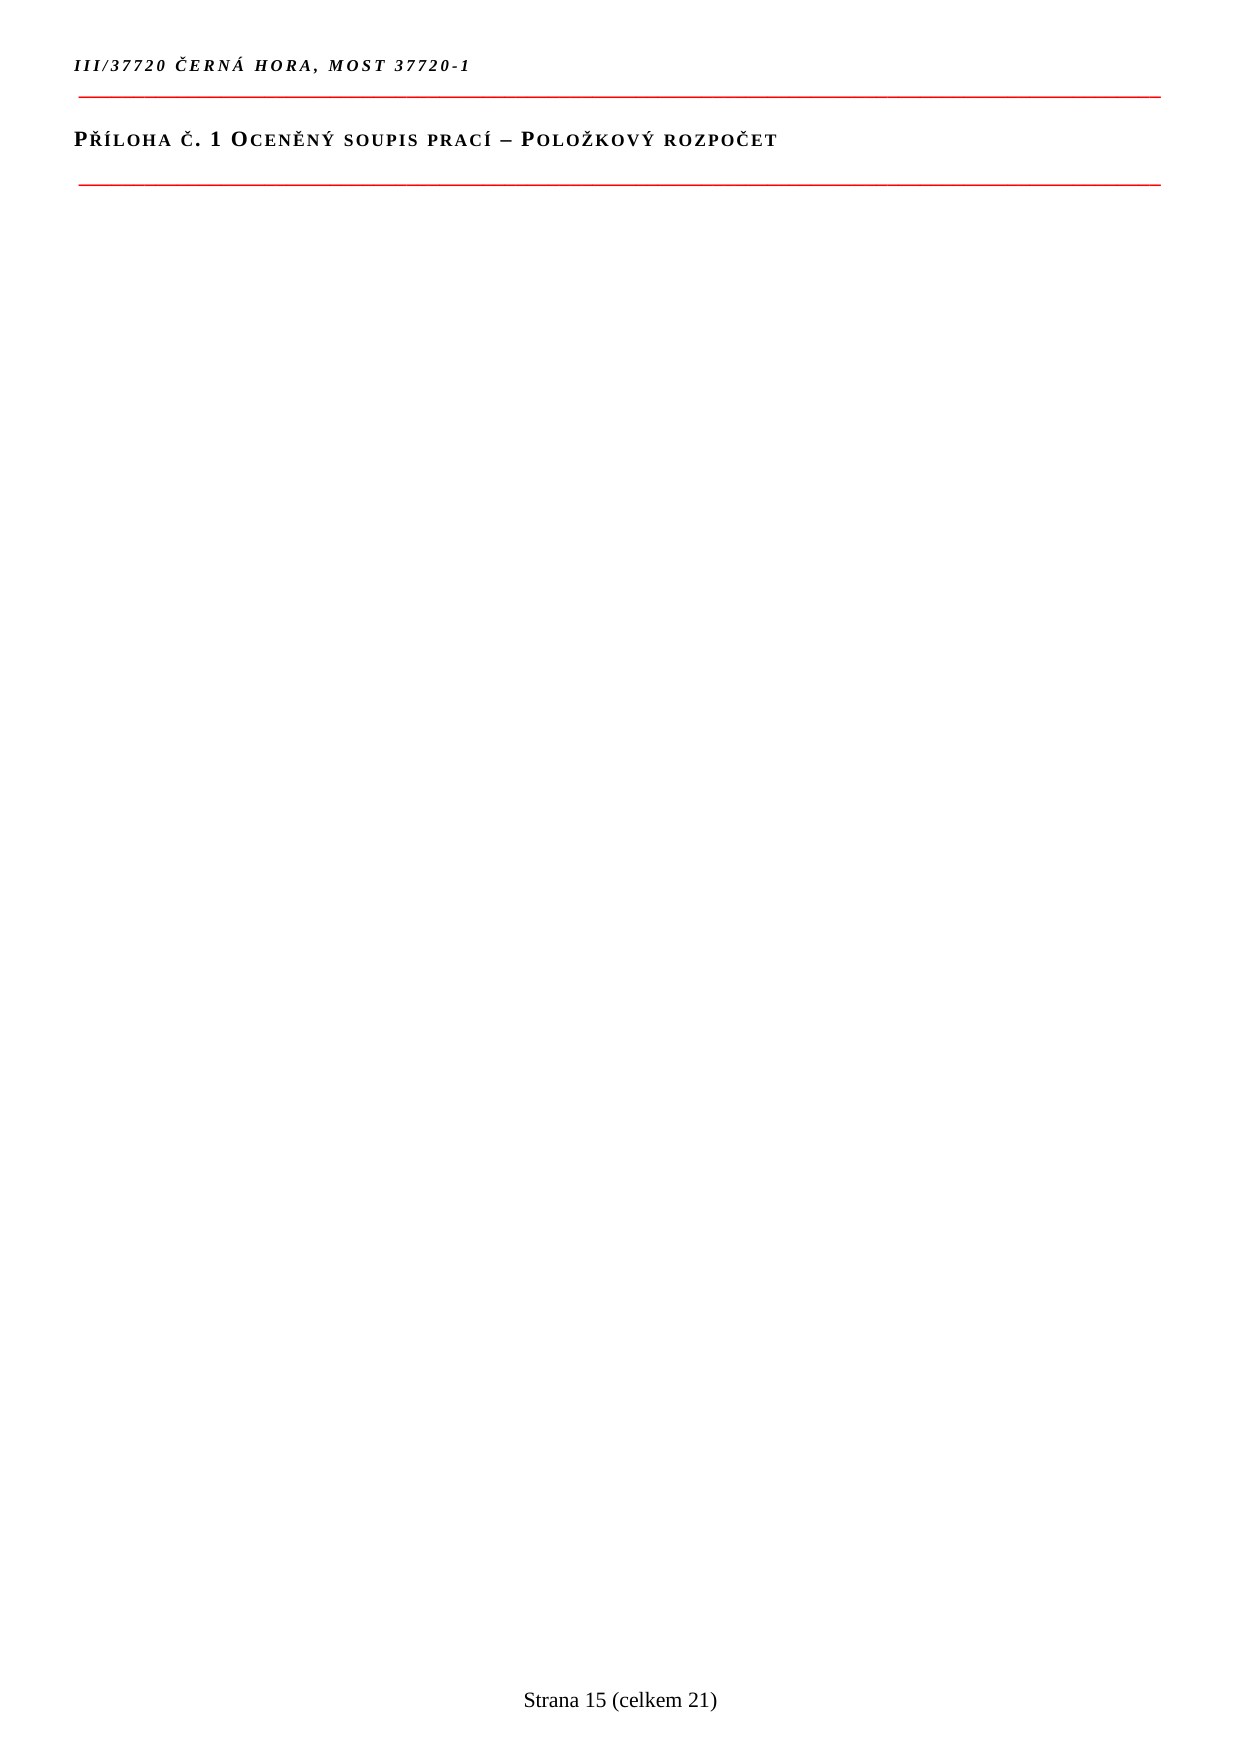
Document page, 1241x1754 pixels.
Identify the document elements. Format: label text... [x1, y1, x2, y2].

text ___________________________________________________________________________________________________ [74, 163, 1166, 189]
text Příloha č. 1 Oceněný soupis prací – Položkový rozpočet [74, 126, 1166, 151]
